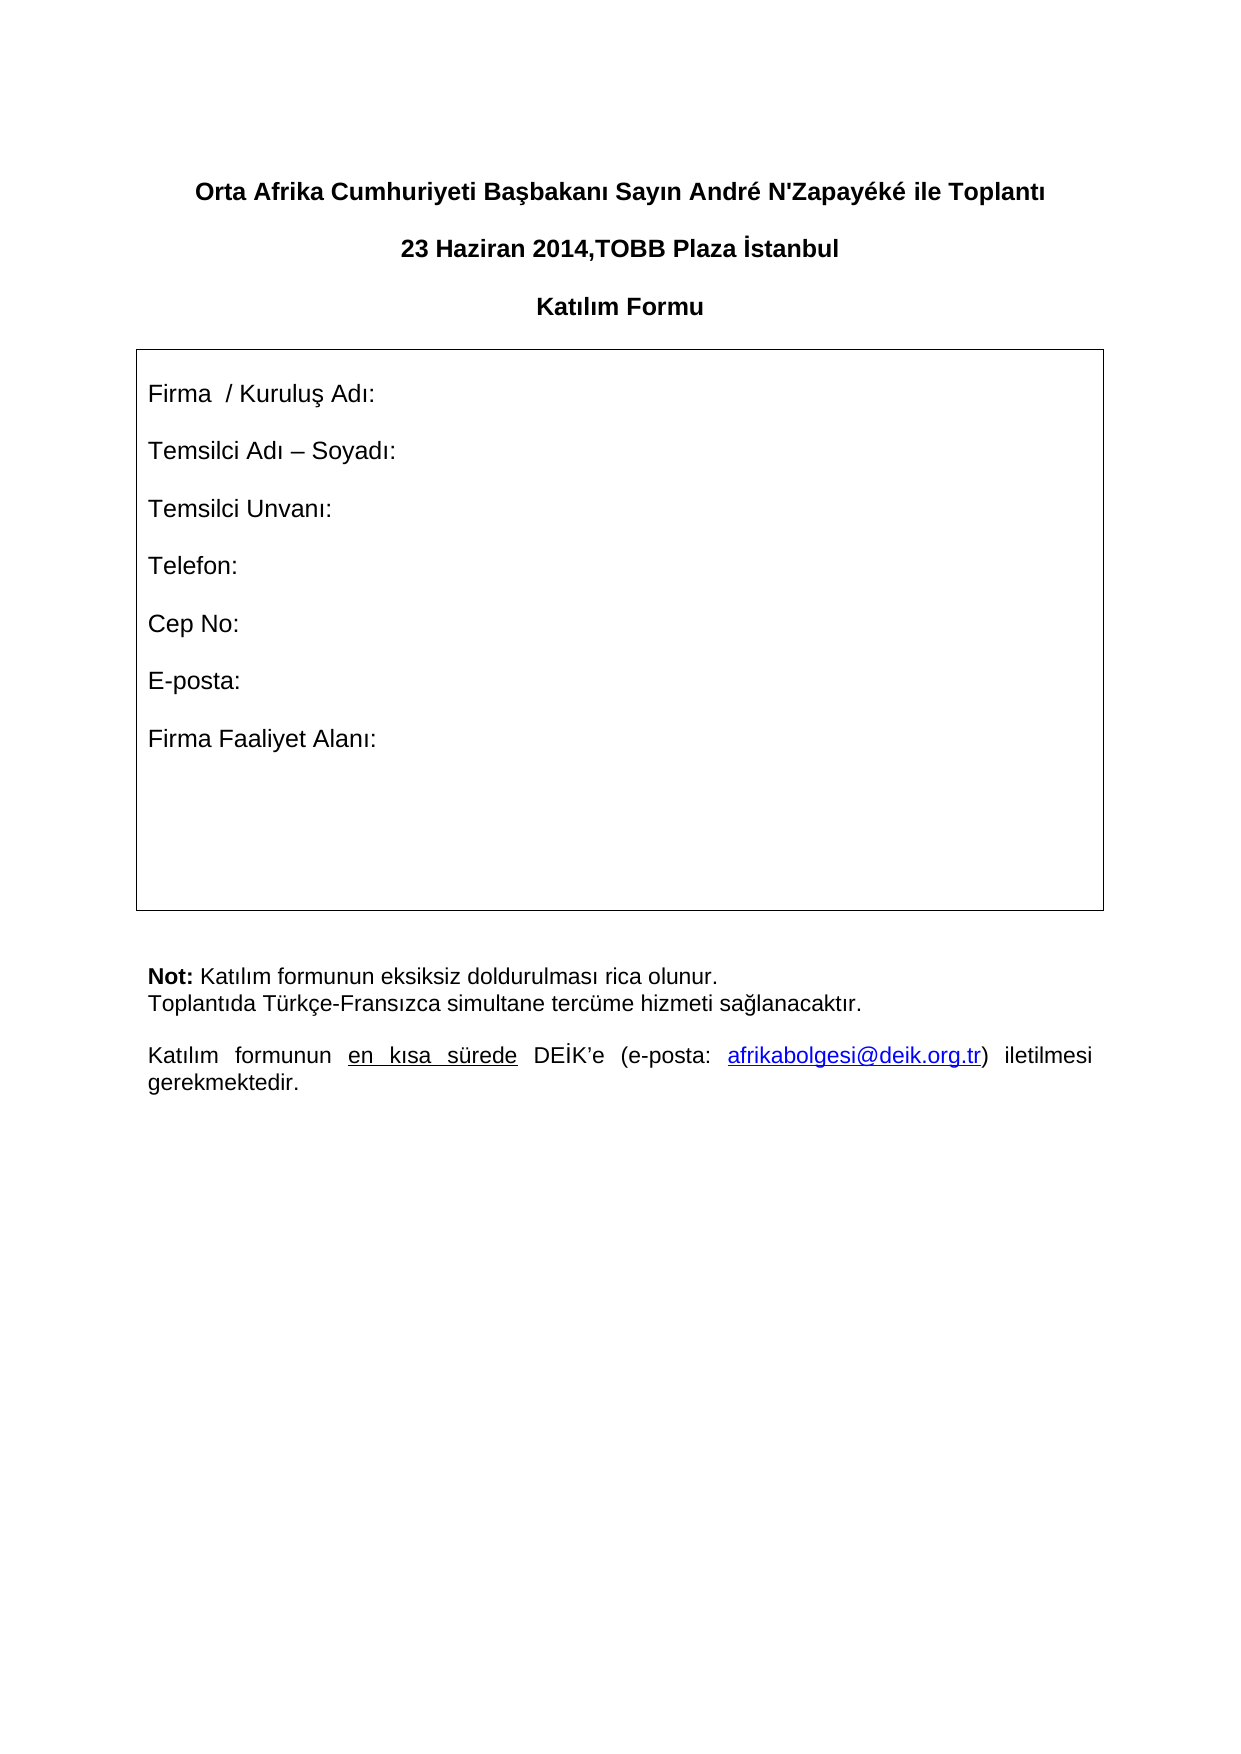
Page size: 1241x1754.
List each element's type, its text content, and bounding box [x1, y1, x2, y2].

text Not: Katılım formunun eksiksiz doldurulması rica olunur. [148, 963, 1092, 989]
table_header Firma / Kuruluş Adı: Temsilci Adı – Soyadı: Temsilci Unvanı: Telefon: Cep No: E-posta: Firma Faaliyet Alanı: [137, 350, 1103, 909]
text 23 Haziran 2014,TOBB Plaza İstanbul [148, 234, 1092, 263]
text Toplantıda Türkçe-Fransızca simultane tercüme hizmeti sağlanacaktır. [148, 989, 1092, 1016]
text Orta Afrika Cumhuriyeti Başbakanı Sayın André N'Zapayéké ile Toplantı [148, 176, 1092, 205]
text Katılım Formu [148, 291, 1092, 320]
text Katılım formunun en kısa sürede DEİK’e (e-posta: afrikabolgesi@deik.org.tr) iletilmesi gerekmektedir. [148, 1042, 1092, 1095]
